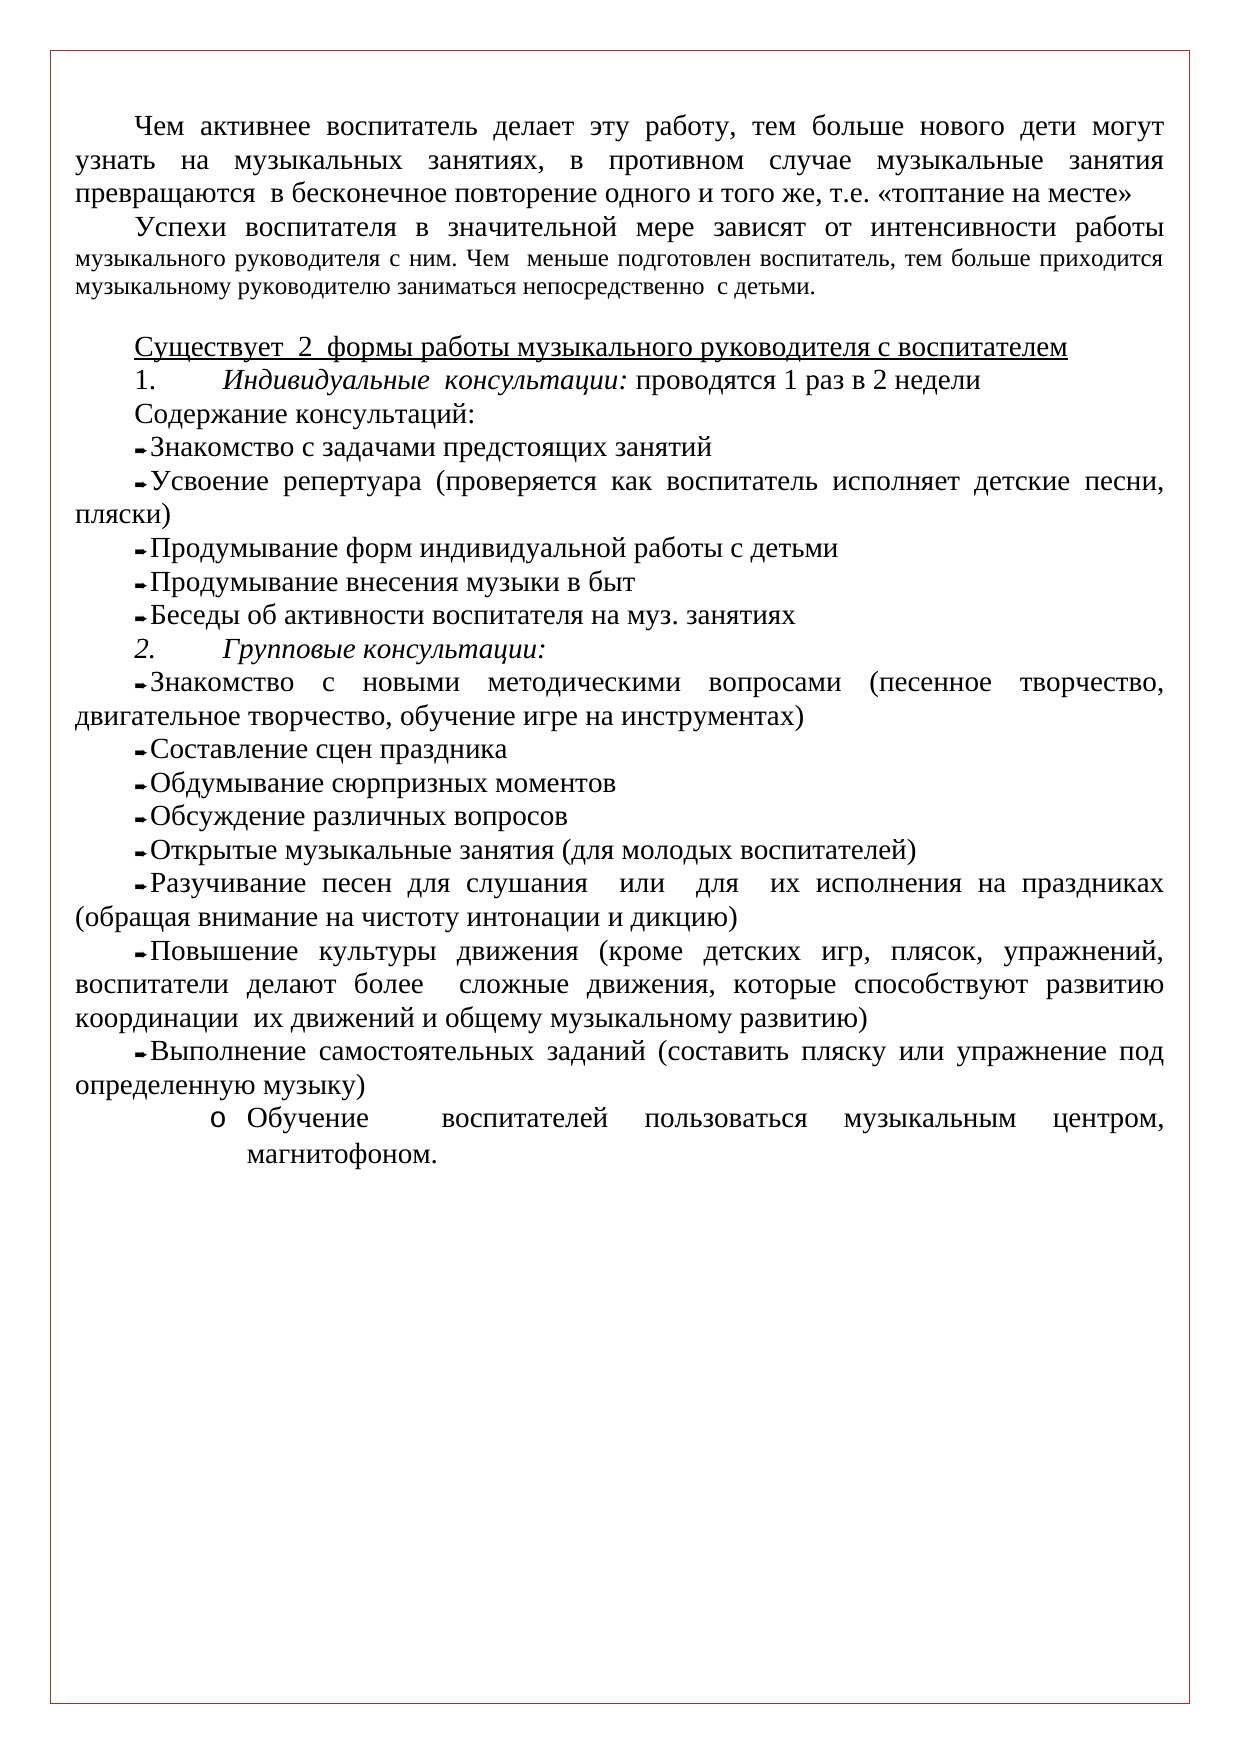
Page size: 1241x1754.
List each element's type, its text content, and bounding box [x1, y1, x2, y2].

list Беседы об активности воспитателя на муз. занятиях [75, 597, 1165, 631]
list Индивидуальные консультации: проводятся 1 раз в 2 недели [75, 362, 1165, 396]
list Выполнение самостоятельных заданий (составить пляску или упражнение под определенную музыку) [75, 1033, 1165, 1100]
list Усвоение репертуара (проверяется как воспитатель исполняет детские песни, пляски) [75, 463, 1165, 530]
text Успехи воспитателя в значительной мере зависят от интенсивности работы музыкального руководителя с ним. Чем меньше подготовлен воспитатель, тем больше приходится музыкальному руководителю заниматься непосредственно с детьми. [75, 209, 1165, 300]
list Продумывание внесения музыки в быт [75, 564, 1165, 597]
list Обдумывание сюрпризных моментов [75, 765, 1165, 798]
list Составление сцен праздника [75, 731, 1165, 765]
list Групповые консультации: [75, 631, 1165, 664]
text Чем активнее воспитатель делает эту работу, тем больше нового дети могут узнать на музыкальных занятиях, в противном случае музыкальные занятия превращаются в бесконечное повторение одного и того же, т.е. «топтание на месте» [75, 108, 1165, 209]
list Знакомство с новыми методическими вопросами (песенное творчество, двигательное творчество, обучение игре на инструментах) [75, 664, 1165, 731]
list Обсуждение различных вопросов [75, 798, 1165, 832]
text Содержание консультаций: [75, 396, 1165, 429]
list Обучение воспитателей пользоваться музыкальным центром, магнитофоном. [209, 1100, 1165, 1170]
list Продумывание форм индивидуальной работы с детьми [75, 530, 1165, 564]
text Существует 2 формы работы музыкального руководителя с воспитателем [75, 329, 1165, 362]
list Открытые музыкальные занятия (для молодых воспитателей) [75, 832, 1165, 866]
list Повышение культуры движения (кроме детских игр, плясок, упражнений, воспитатели делают более сложные движения, которые способствуют развитию координации их движений и общему музыкальному развитию) [75, 933, 1165, 1033]
list Разучивание песен для слушания или для их исполнения на праздниках (обращая внимание на чистоту интонации и дикцию) [75, 866, 1165, 933]
list Знакомство с задачами предстоящих занятий [75, 429, 1165, 463]
